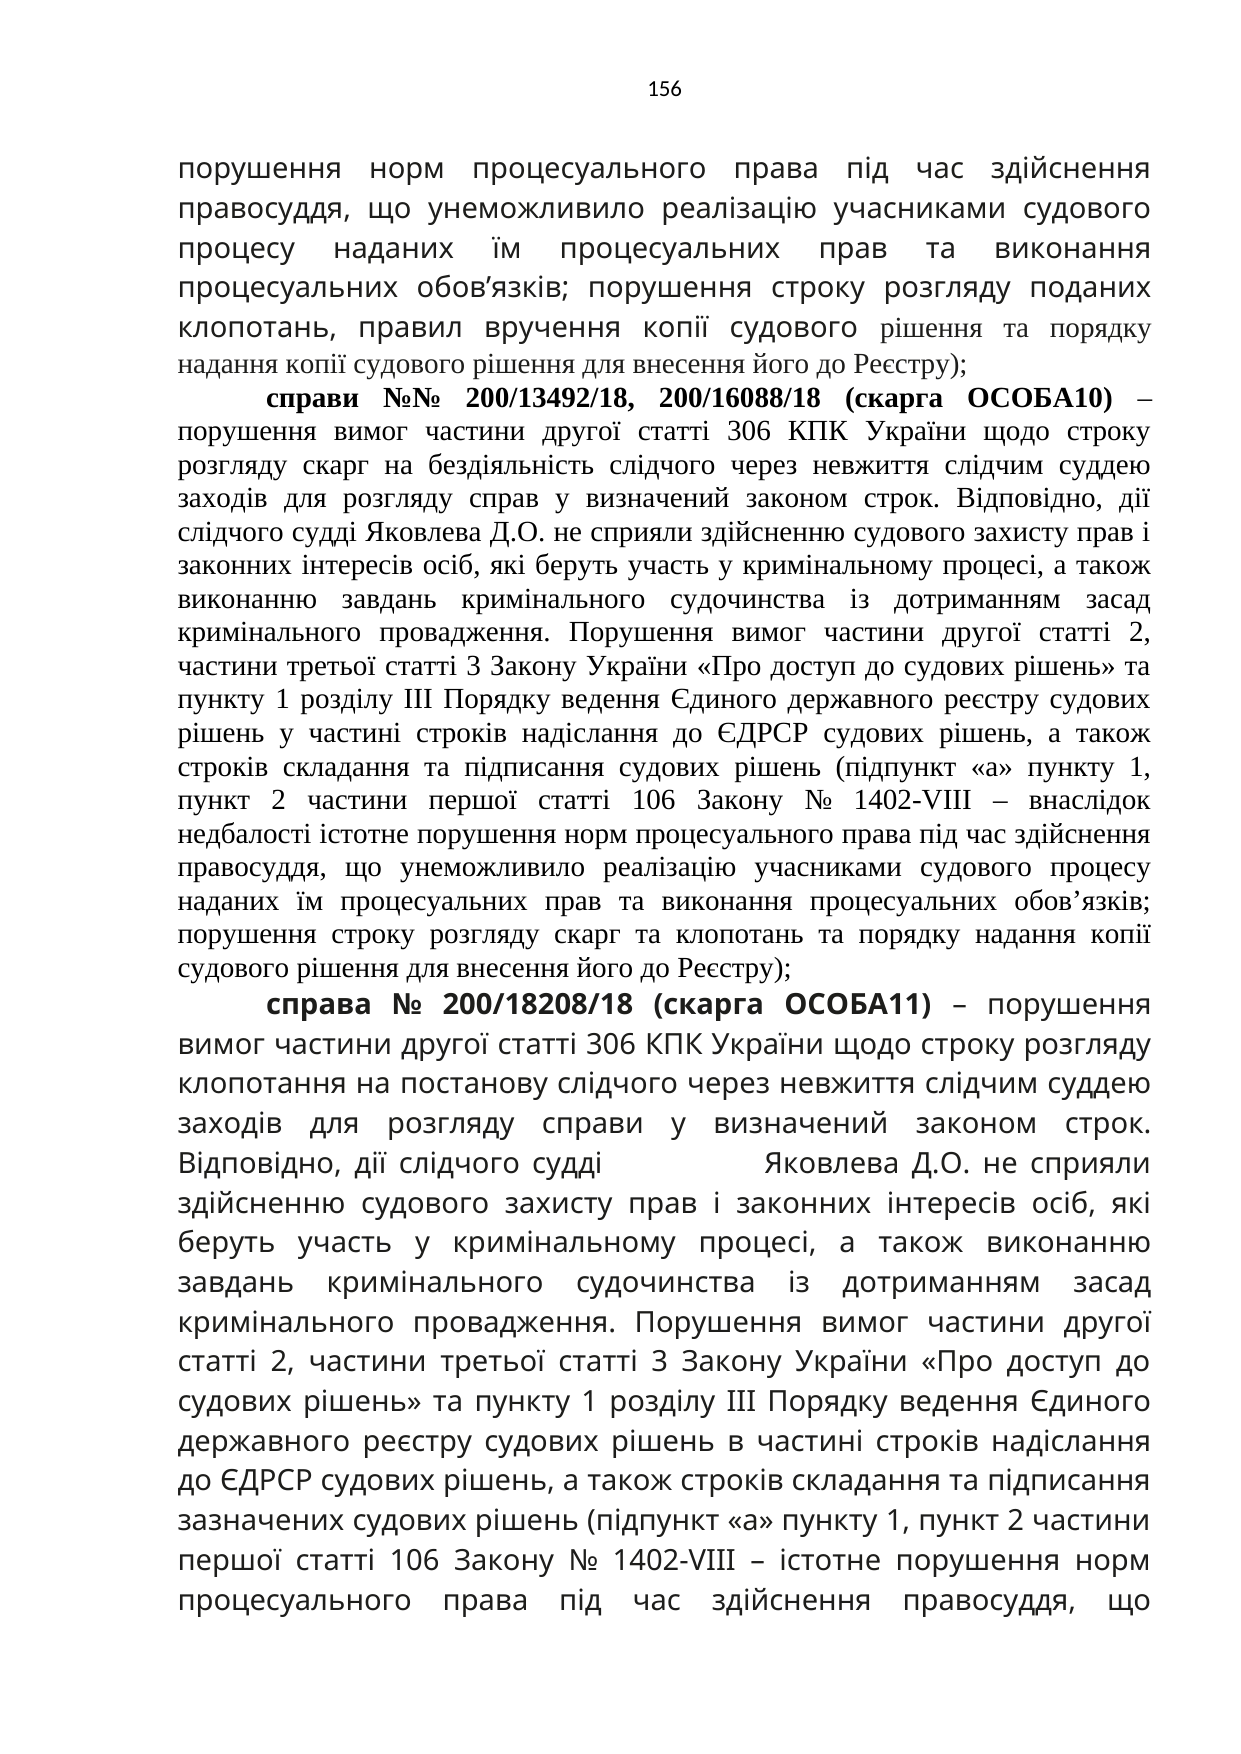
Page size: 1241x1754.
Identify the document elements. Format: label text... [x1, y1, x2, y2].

text справи №№ 200/13492/18, 200/16088/18 (скарга ОСОБА10) – порушення вимог частини другої статті 306 КПК України щодо строку розгляду скарг на бездіяльність слідчого через невжиття слідчим суддею заходів для розгляду справ у визначений законом строк. Відповідно, дії слідчого судді Яковлева Д.О. не сприяли здійсненню судового захисту прав і законних інтересів осіб, які беруть участь у кримінальному процесі, а також виконанню завдань кримінального судочинства із дотриманням засад кримінального провадження. Порушення вимог частини другої статті 2, частини третьої статті 3 Закону України «Про доступ до судових рішень» та пункту 1 розділу ІІІ Порядку ведення Єдиного державного реєстру судових рішень у частині строків надіслання до ЄДРСР судових рішень, а також строків складання та підписання судових рішень (підпункт «а» пункту 1, пункт 2 частини першої статті 106 Закону № 1402-VIII – внаслідок недбалості істотне порушення норм процесуального права під час здійснення правосуддя, що унеможливило реалізацію учасниками судового процесу наданих їм процесуальних прав та виконання процесуальних обов’язків; порушення строку розгляду скарг та клопотань та порядку надання копії судового рішення для внесення його до Реєстру); [177, 380, 1152, 983]
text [177, 983, 1152, 1618]
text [177, 148, 1152, 380]
